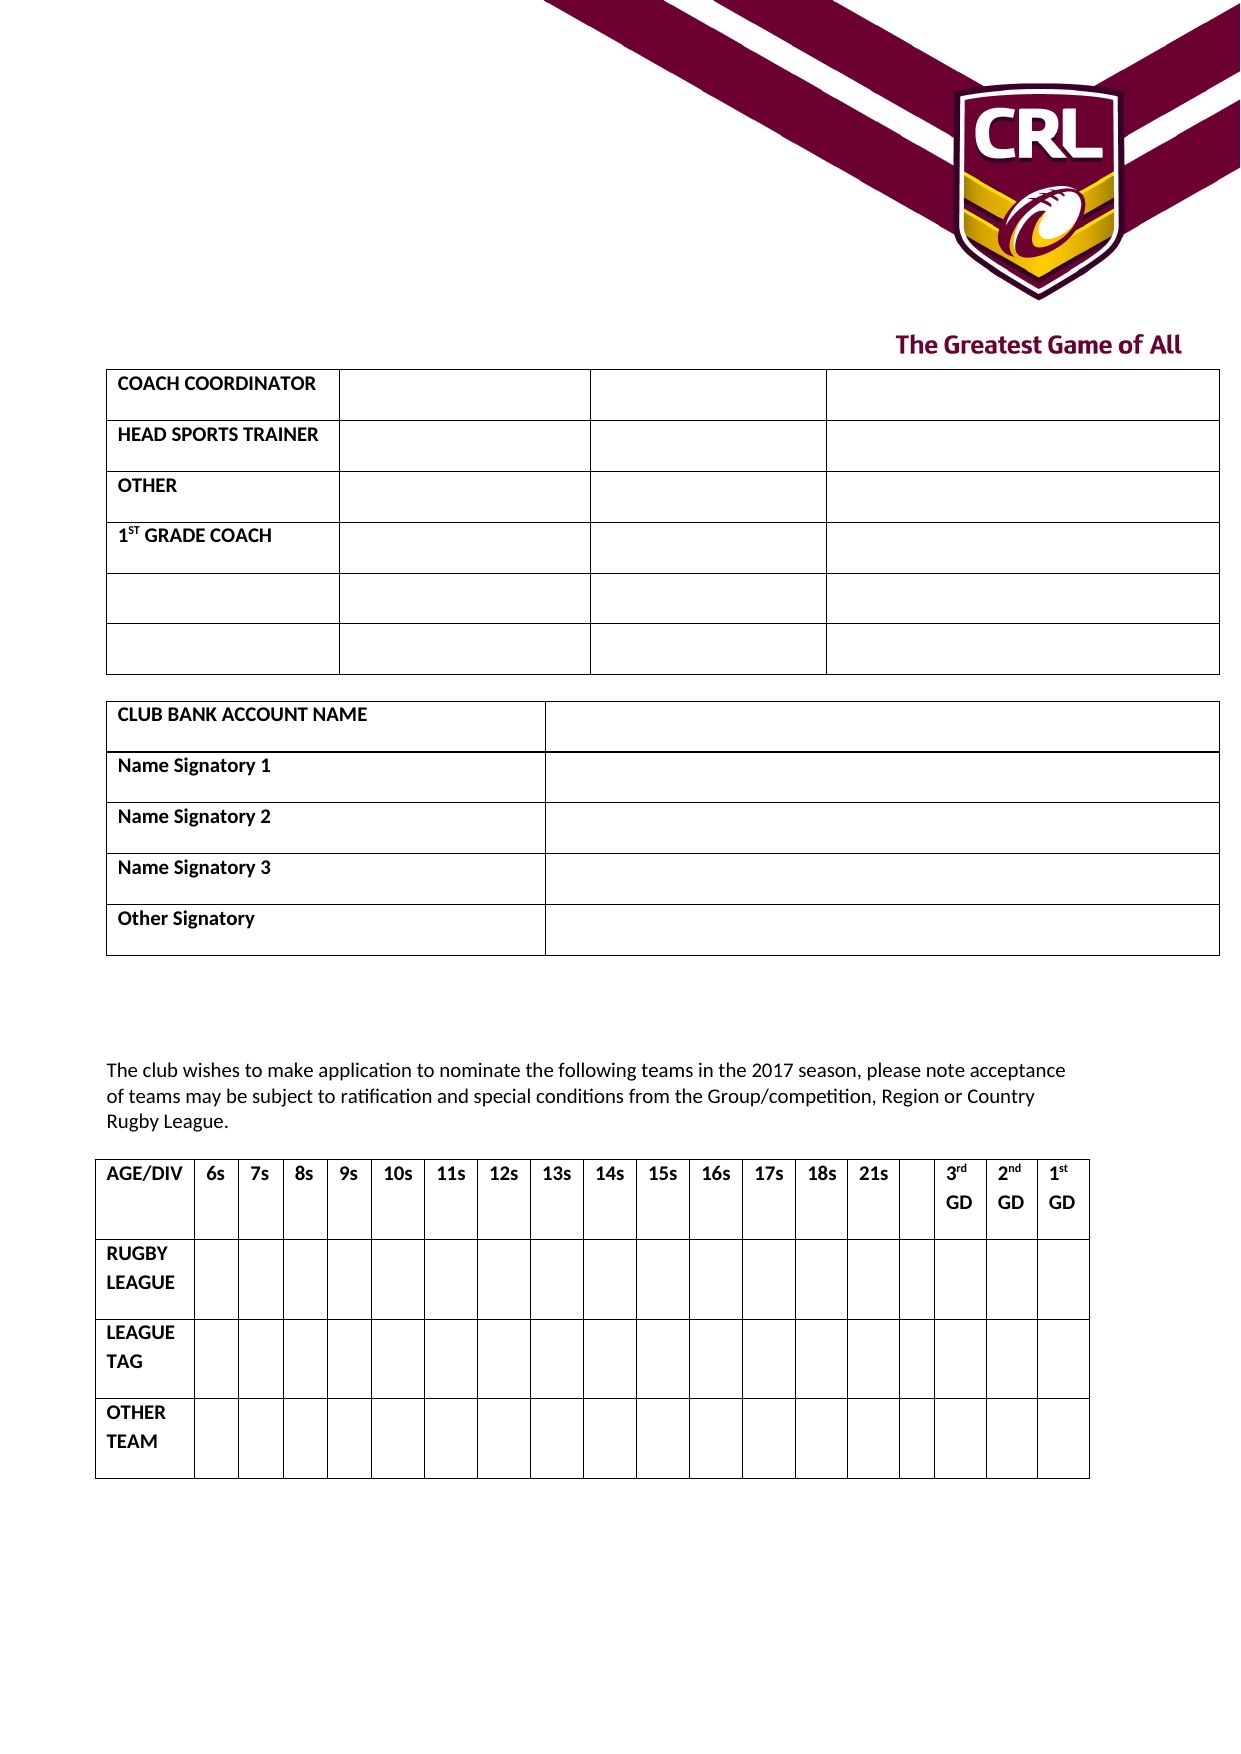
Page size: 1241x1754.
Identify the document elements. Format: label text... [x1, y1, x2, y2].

table_cell [935, 1240, 986, 1318]
table_header 8s [284, 1160, 327, 1239]
table_header [900, 1160, 934, 1239]
table_cell [1038, 1320, 1089, 1398]
table_cell [195, 1320, 238, 1398]
table_cell [340, 421, 590, 471]
table_cell [425, 1240, 477, 1318]
table_header 3rd GD [935, 1160, 986, 1239]
table_cell [1038, 1240, 1089, 1318]
table_cell [328, 1240, 371, 1318]
table_header CLUB BANK ACCOUNT NAME [107, 702, 545, 751]
table_cell [935, 1320, 986, 1398]
table_cell [796, 1399, 847, 1478]
table_cell [107, 624, 339, 674]
table_cell RUGBY LEAGUE [96, 1240, 194, 1318]
table_cell [827, 370, 1219, 420]
table_cell [743, 1320, 795, 1398]
table_header 9s [328, 1160, 371, 1239]
table_cell [531, 1240, 583, 1318]
table_cell OTHER [107, 472, 339, 522]
table_cell [584, 1320, 636, 1398]
table_cell [591, 574, 826, 623]
table_header 16s [690, 1160, 742, 1239]
table_header 2nd GD [987, 1160, 1037, 1239]
table_cell [827, 574, 1219, 623]
table_cell [478, 1240, 530, 1318]
table_cell [478, 1320, 530, 1398]
table_cell [591, 370, 826, 420]
table_cell [372, 1320, 424, 1398]
table_cell [690, 1240, 742, 1318]
table_header AGE/DIV [96, 1160, 194, 1239]
table_cell [900, 1399, 934, 1478]
table_header 12s [478, 1160, 530, 1239]
table_cell [584, 1399, 636, 1478]
table_cell [743, 1399, 795, 1478]
table_cell [848, 1320, 899, 1398]
table_cell [591, 421, 826, 471]
table_cell [690, 1399, 742, 1478]
table_header 21s [848, 1160, 899, 1239]
table_cell [848, 1240, 899, 1318]
table_cell [848, 1399, 899, 1478]
table_cell Other Signatory [107, 905, 545, 955]
table_header 11s [425, 1160, 477, 1239]
table_cell [239, 1399, 283, 1478]
table_cell Name Signatory 2 [107, 803, 545, 853]
table_cell [195, 1240, 238, 1318]
table_cell [340, 523, 590, 572]
table_cell [637, 1320, 689, 1398]
table_cell LEAGUE TAG [96, 1320, 194, 1398]
table_cell [987, 1240, 1037, 1318]
table_cell OTHER TEAM [96, 1399, 194, 1478]
table_cell [637, 1399, 689, 1478]
table_cell [637, 1240, 689, 1318]
table_cell [425, 1320, 477, 1398]
table_cell [546, 905, 1219, 955]
table_header 7s [239, 1160, 283, 1239]
table_cell [1038, 1399, 1089, 1478]
table_cell Name Signatory 3 [107, 854, 545, 904]
table_header [546, 702, 1219, 751]
table_cell [591, 472, 826, 522]
table_cell [284, 1240, 327, 1318]
table_cell [591, 523, 826, 572]
table_cell [531, 1399, 583, 1478]
table_cell 1ST GRADE COACH [107, 523, 339, 572]
table_cell [478, 1399, 530, 1478]
table_cell [987, 1399, 1037, 1478]
table_header 10s [372, 1160, 424, 1239]
table_cell [239, 1320, 283, 1398]
table_cell [900, 1320, 934, 1398]
table_cell [546, 803, 1219, 853]
table_cell [531, 1320, 583, 1398]
table_header 15s [637, 1160, 689, 1239]
table_cell [690, 1320, 742, 1398]
table_cell [328, 1399, 371, 1478]
table_cell [827, 472, 1219, 522]
table_cell [987, 1320, 1037, 1398]
table_header 1st GD [1038, 1160, 1089, 1239]
table_cell [340, 624, 590, 674]
table_cell [340, 574, 590, 623]
table_cell [340, 370, 590, 420]
table_cell [546, 753, 1219, 802]
table_cell [328, 1320, 371, 1398]
table_cell [935, 1399, 986, 1478]
table_cell [284, 1320, 327, 1398]
table_cell [827, 624, 1219, 674]
table_cell [591, 624, 826, 674]
table_cell [743, 1240, 795, 1318]
table_cell [425, 1399, 477, 1478]
table_cell [827, 421, 1219, 471]
table_cell [796, 1320, 847, 1398]
table_header 17s [743, 1160, 795, 1239]
table_cell [107, 574, 339, 623]
table_cell [284, 1399, 327, 1478]
table_cell [372, 1240, 424, 1318]
table_cell [195, 1399, 238, 1478]
table_header 18s [796, 1160, 847, 1239]
picture [139, 0, 1241, 361]
table_cell [546, 854, 1219, 904]
table_header 14s [584, 1160, 636, 1239]
table_cell [827, 523, 1219, 572]
table_cell [340, 472, 590, 522]
table_cell [796, 1240, 847, 1318]
table_cell [372, 1399, 424, 1478]
text The club wishes to make application to nominate the following teams in the 2017 season, please note acceptance of teams may be subject to ratification and special conditions from the Group/competition, Region or Country Rugby League. [106, 1057, 1078, 1134]
table_cell HEAD SPORTS TRAINER [107, 421, 339, 471]
table_header 13s [531, 1160, 583, 1239]
table_cell [584, 1240, 636, 1318]
table_cell Name Signatory 1 [107, 753, 545, 802]
table_cell [239, 1240, 283, 1318]
table_header 6s [195, 1160, 238, 1239]
table_cell COACH COORDINATOR [107, 370, 339, 420]
table_cell [900, 1240, 934, 1318]
